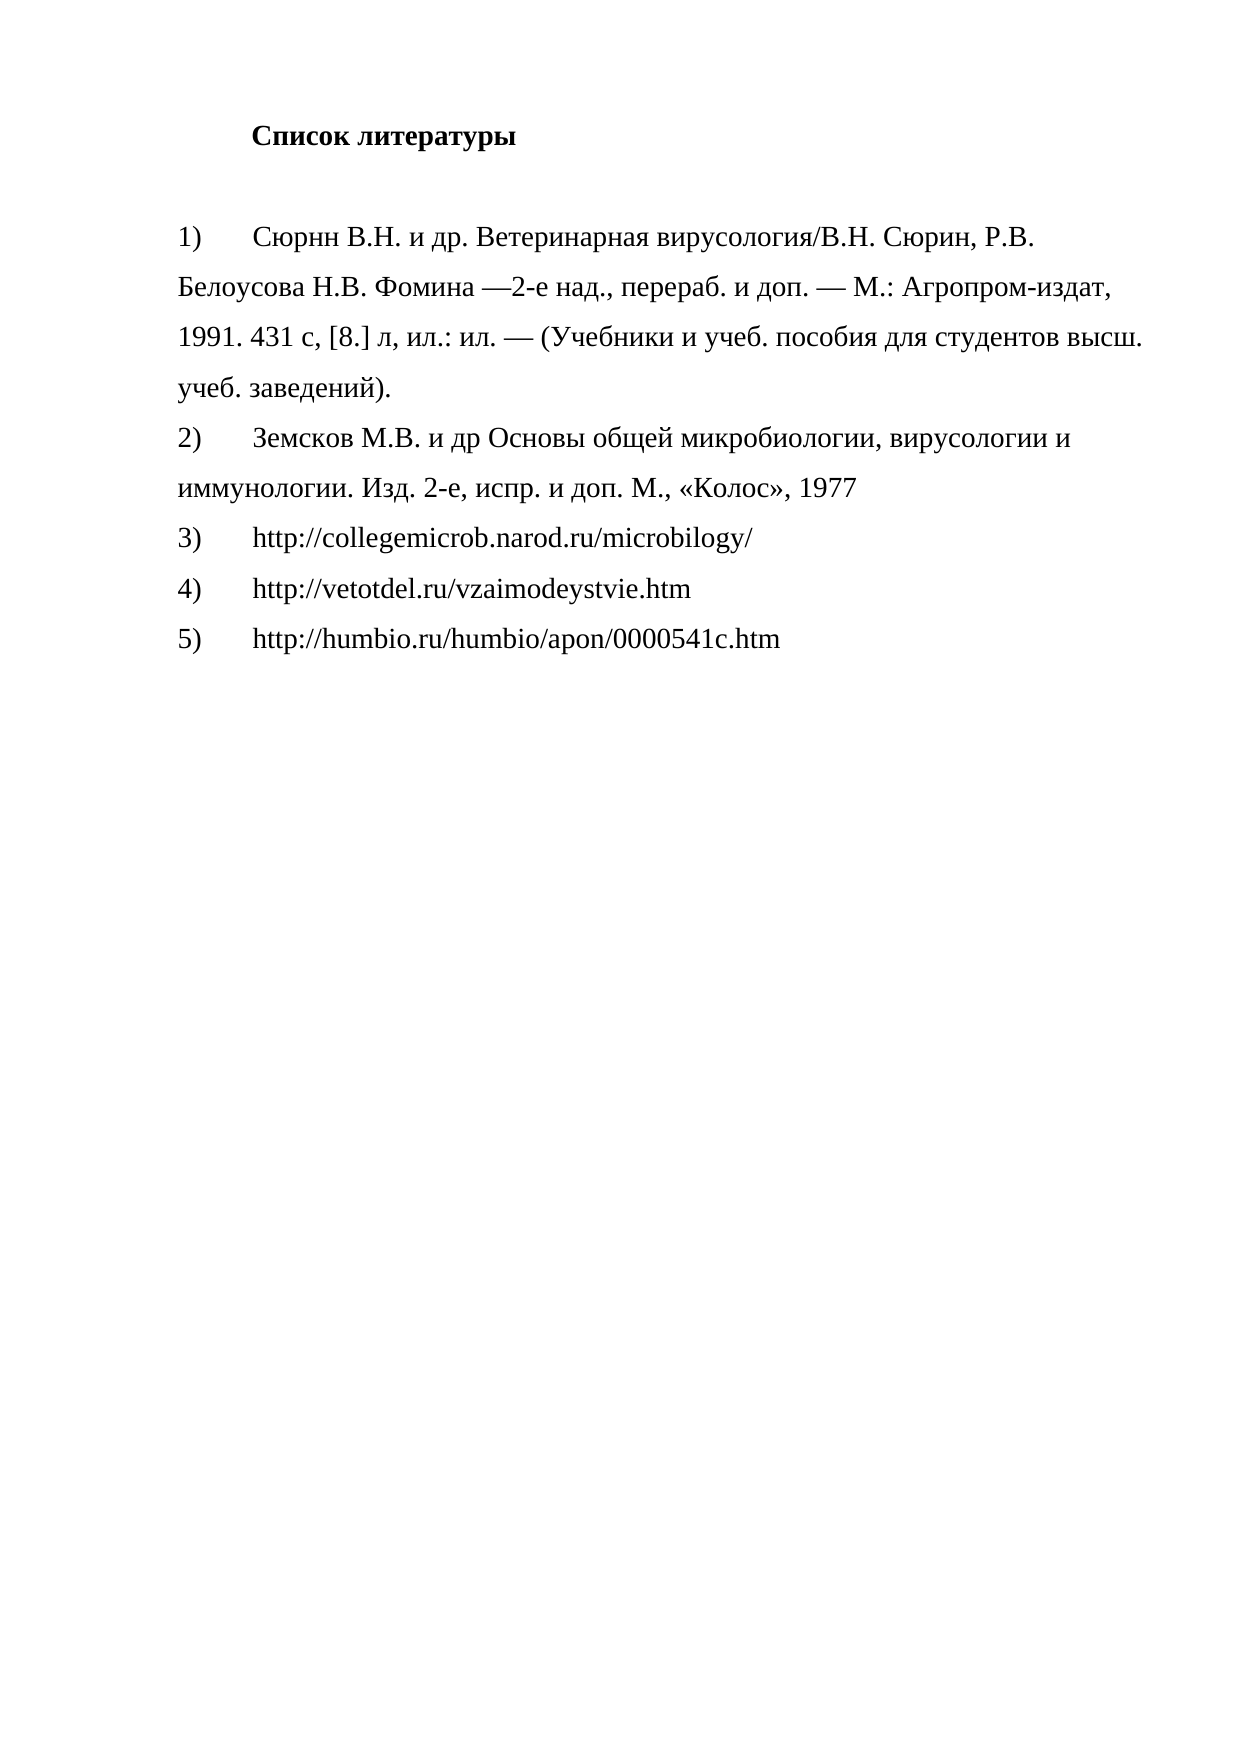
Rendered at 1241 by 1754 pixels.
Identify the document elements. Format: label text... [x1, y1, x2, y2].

list http://collegemicrob.narod.ru/microbilogy/ [177, 521, 1152, 554]
list Земсков М.В. и др Основы общей микробиологии, вирусологии и иммунологии. Изд. 2-е, испр. и доп. М., «Колос», 1977 [177, 420, 1152, 504]
list http://vetotdel.ru/vzaimodeystvie.htm [177, 571, 1152, 604]
list http://humbio.ru/humbio/apon/0000541c.htm [177, 621, 1152, 655]
list Сюрнн В.Н. и др. Ветеринарная вирусология/В.Н. Сюрин, Р.В. Белоусова Н.В. Фомина —2-е над., перераб. и доп. — М.: Агропром-издат, 1991. 431 с, [8.] л, ил.: ил. — (Учебники и учеб. пособия для студентов высш. учеб. заведений). [177, 219, 1152, 403]
text Список литературы [177, 118, 1152, 152]
